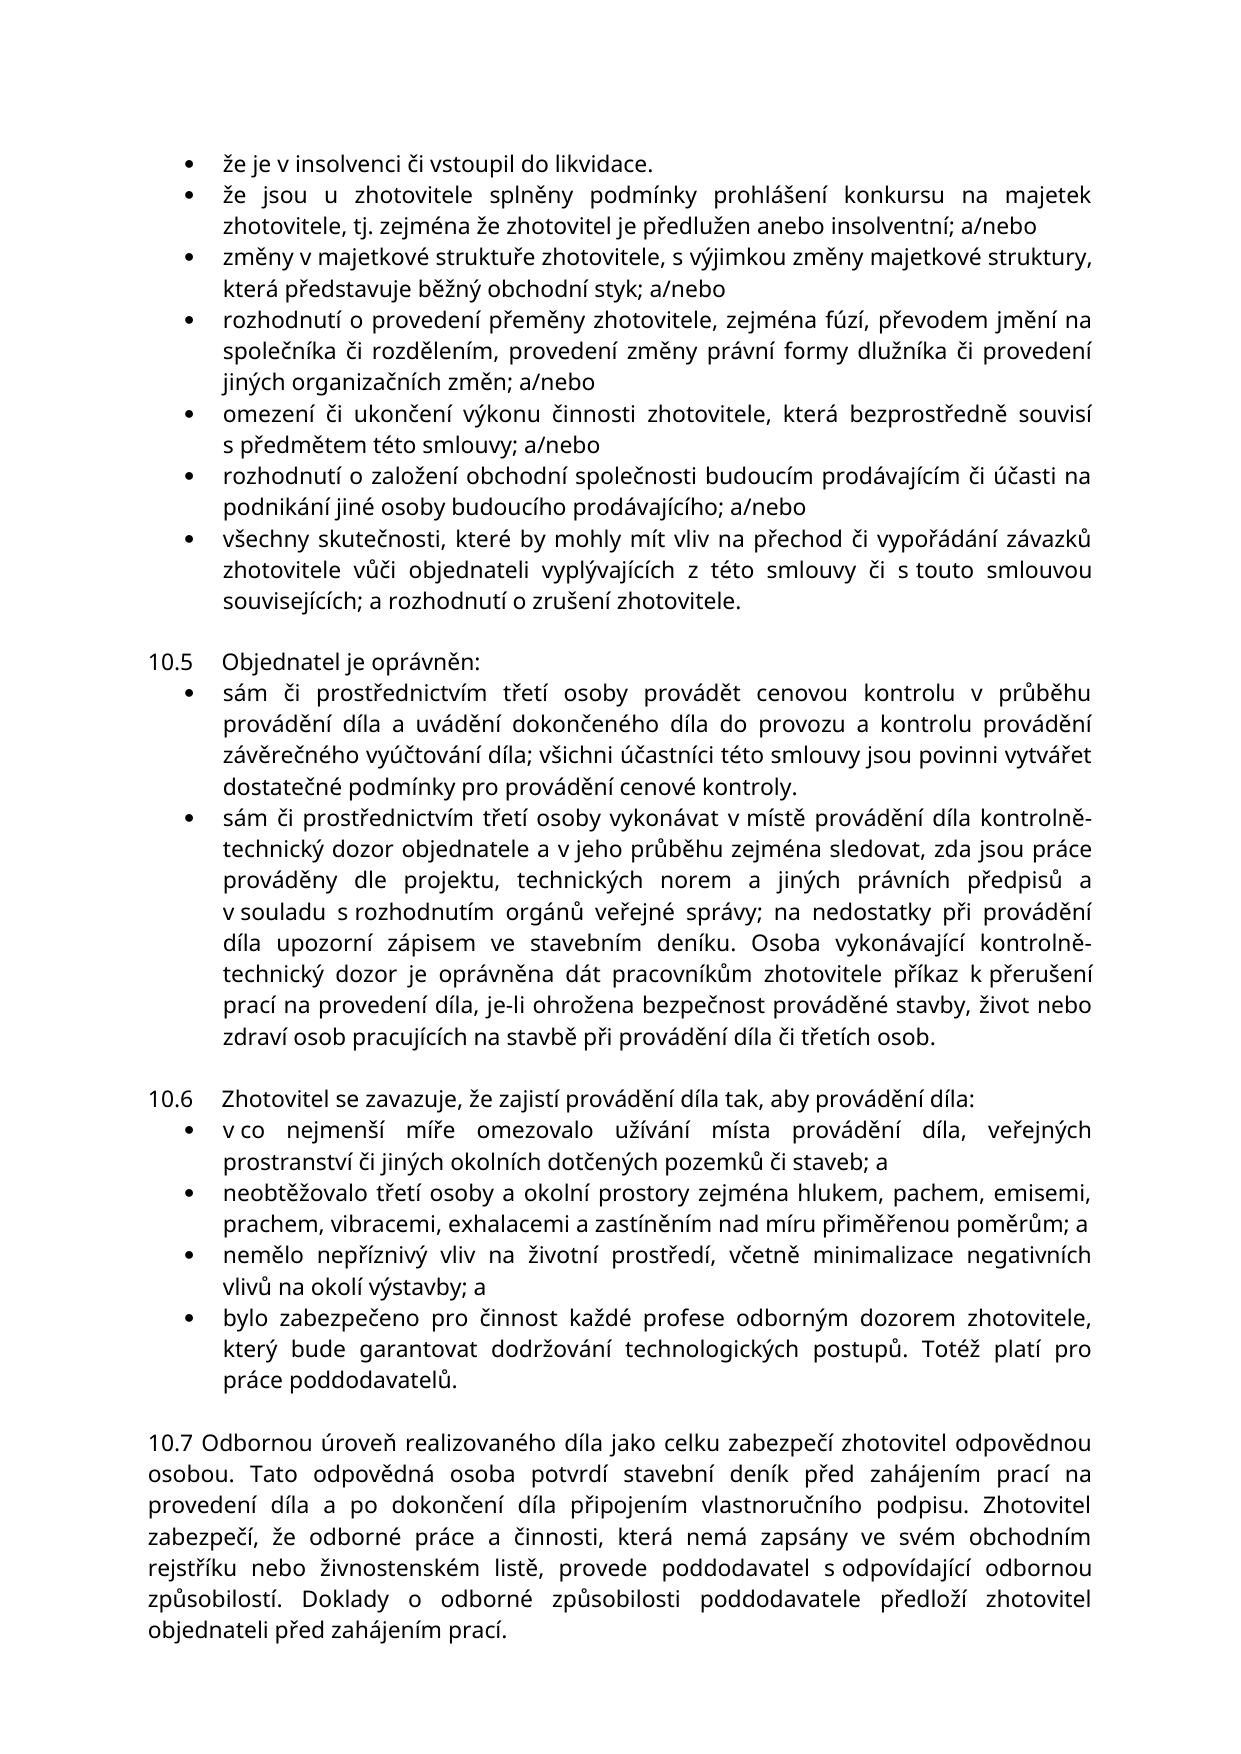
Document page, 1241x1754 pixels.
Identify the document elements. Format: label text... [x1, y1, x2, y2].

list rozhodnutí o založení obchodní společnosti budoucím prodávajícím či účasti na podnikání jiné osoby budoucího prodávajícího; a/nebo [185, 460, 1093, 523]
list že jsou u zhotovitele splněny podmínky prohlášení konkursu na majetek zhotovitele, tj. zejména že zhotovitel je předlužen anebo insolventní; a/nebo [185, 179, 1093, 241]
list nemělo nepříznivý vliv na životní prostředí, včetně minimalizace negativních vlivů na okolí výstavby; a [185, 1239, 1093, 1302]
list bylo zabezpečeno pro činnost každé profese odborným dozorem zhotovitele, který bude garantovat dodržování technologických postupů. Totéž platí pro práce poddodavatelů. [185, 1302, 1093, 1396]
text 10.7 Odbornou úroveň realizovaného díla jako celku zabezpečí zhotovitel odpovědnou osobou. Tato odpovědná osoba potvrdí stavební deník před zahájením prací na provedení díla a po dokončení díla připojením vlastnoručního podpisu. Zhotovitel zabezpečí, že odborné práce a činnosti, která nemá zapsány ve svém obchodním rejstříku nebo živnostenském listě, provede poddodavatel s odpovídající odbornou způsobilostí. Doklady o odborné způsobilosti poddodavatele předloží zhotovitel objednateli před zahájením prací. [148, 1427, 1093, 1646]
list omezení či ukončení výkonu činnosti zhotovitele, která bezprostředně souvisí s předmětem této smlouvy; a/nebo [185, 398, 1093, 460]
list že je v insolvenci či vstoupil do likvidace. [185, 148, 1093, 179]
list všechny skutečnosti, které by mohly mít vliv na přechod či vypořádání závazků zhotovitele vůči objednateli vyplývajících z této smlouvy či s touto smlouvou souvisejících; a rozhodnutí o zrušení zhotovitele. [185, 523, 1093, 616]
list v co nejmenší míře omezovalo užívání místa provádění díla, veřejných prostranství či jiných okolních dotčených pozemků či staveb; a [185, 1114, 1093, 1177]
list neobtěžovalo třetí osoby a okolní prostory zejména hlukem, pachem, emisemi, prachem, vibracemi, exhalacemi a zastíněním nad míru přiměřenou poměrům; a [185, 1177, 1093, 1239]
list sám či prostřednictvím třetí osoby vykonávat v místě provádění díla kontrolně-technický dozor objednatele a v jeho průběhu zejména sledovat, zda jsou práce prováděny dle projektu, technických norem a jiných právních předpisů a v souladu s rozhodnutím orgánů veřejné správy; na nedostatky při provádění díla upozorní zápisem ve stavebním deníku. Osoba vykonávající kontrolně-technický dozor je oprávněna dát pracovníkům zhotovitele příkaz k přerušení prací na provedení díla, je-li ohrožena bezpečnost prováděné stavby, život nebo zdraví osob pracujících na stavbě při provádění díla či třetích osob. [185, 802, 1093, 1052]
text 10.5 Objednatel je oprávněn: [148, 646, 1093, 677]
text 10.6 Zhotovitel se zavazuje, že zajistí provádění díla tak, aby provádění díla: [148, 1083, 1093, 1114]
list rozhodnutí o provedení přeměny zhotovitele, zejména fúzí, převodem jmění na společníka či rozdělením, provedení změny právní formy dlužníka či provedení jiných organizačních změn; a/nebo [185, 304, 1093, 398]
list sám či prostřednictvím třetí osoby provádět cenovou kontrolu v průběhu provádění díla a uvádění dokončeného díla do provozu a kontrolu provádění závěrečného vyúčtování díla; všichni účastníci této smlouvy jsou povinni vytvářet dostatečné podmínky pro provádění cenové kontroly. [185, 677, 1093, 802]
list změny v majetkové struktuře zhotovitele, s výjimkou změny majetkové struktury, která představuje běžný obchodní styk; a/nebo [185, 241, 1093, 304]
